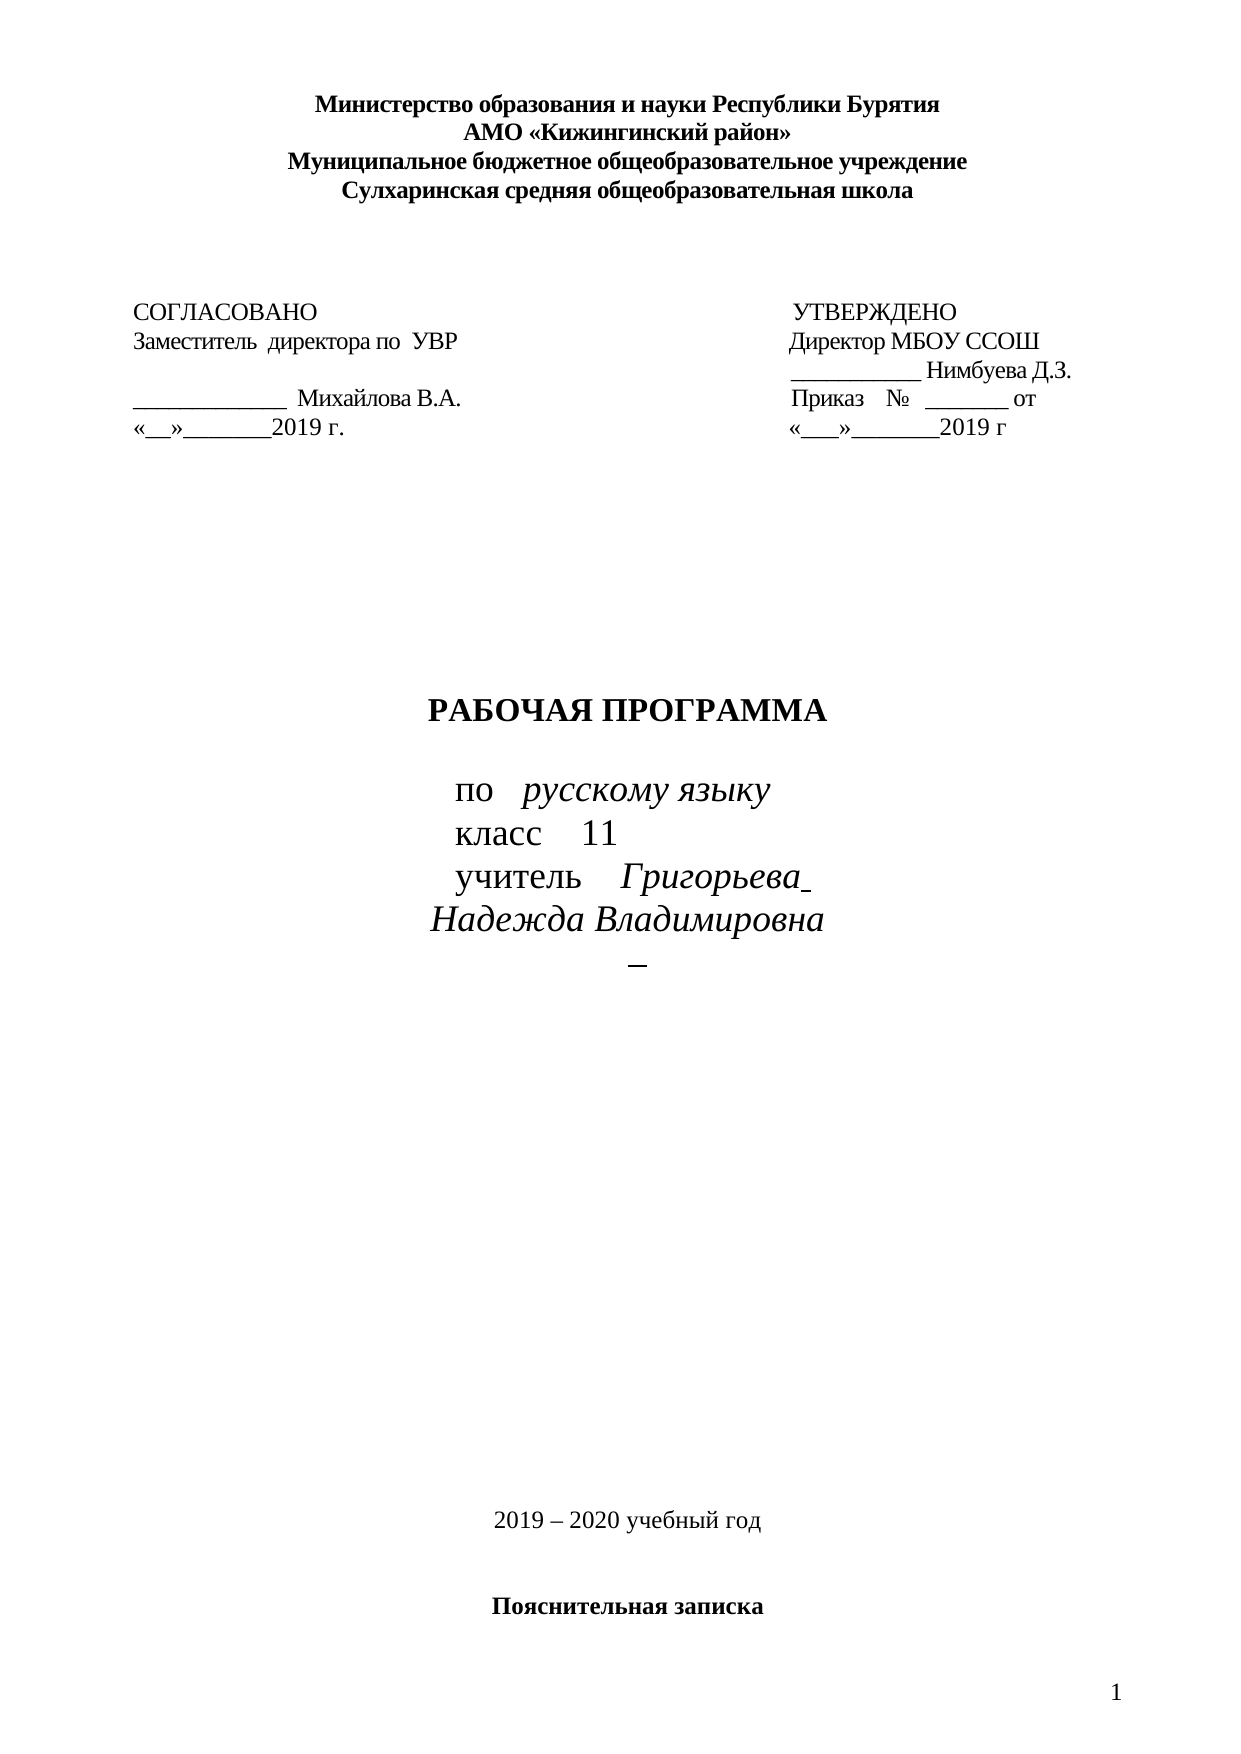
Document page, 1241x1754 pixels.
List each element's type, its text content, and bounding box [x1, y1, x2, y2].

text АМО «Кижингинский район» [133, 117, 1122, 146]
text по русскому языку [133, 767, 1122, 810]
text класс 11 [133, 810, 1122, 853]
text Заместитель директора по УВР Директор МБОУ ССОШ [133, 326, 1122, 355]
text _____________ Михайлова В.А. Приказ № _______ от [133, 383, 1122, 412]
text Надежда Владимировна [133, 896, 1122, 939]
text РАБОЧАЯ ПРОГРАММА [133, 690, 1122, 728]
text Министерство образования и науки Республики Бурятия [133, 89, 1122, 117]
text «__»_______2019 г. «___»_______2019 г [133, 412, 1122, 441]
text СОГЛАСОВАНО УТВЕРЖДЕНО [133, 297, 1122, 326]
text учитель Григорьева [133, 853, 1122, 896]
text Пояснительная записка [133, 1591, 1122, 1620]
text Сулхаринская средняя общеобразовательная школа [133, 175, 1122, 204]
text ___________ Нимбуева Д.З. [133, 355, 1122, 383]
text Муниципальное бюджетное общеобразовательное учреждение [133, 146, 1122, 175]
text 2019 – 2020 учебный год [133, 1505, 1122, 1533]
